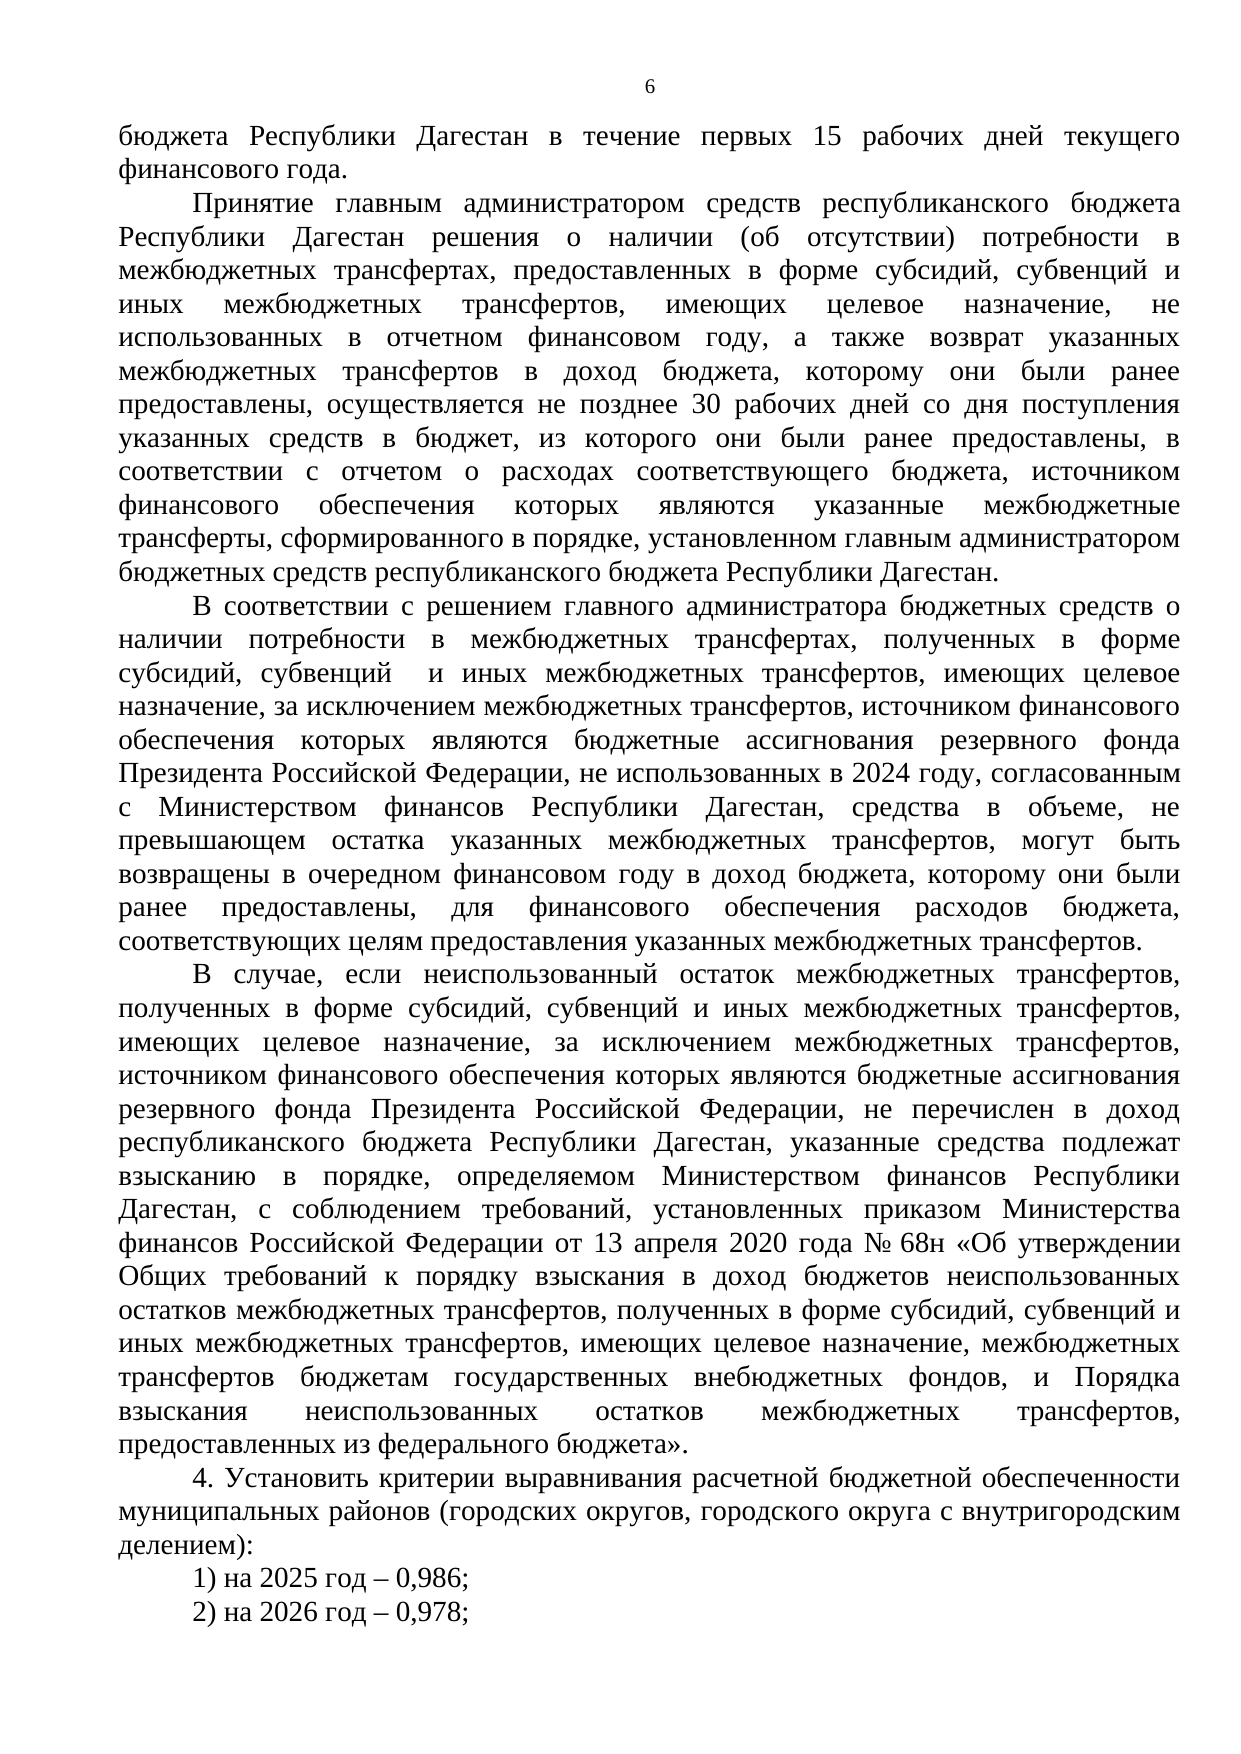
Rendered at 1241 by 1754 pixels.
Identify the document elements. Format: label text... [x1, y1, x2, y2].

text В соответствии с решением главного администратора бюджетных средств о наличии потребности в межбюджетных трансфертах, полученных в форме субсидий, субвенций и иных межбюджетных трансфертов, имеющих целевое назначение, за исключением межбюджетных трансфертов, источником финансового обеспечения которых являются бюджетные ассигнования резервного фонда Президента Российской Федерации, не использованных в 2024 году, согласованным с Министерством финансов Республики Дагестан, средства в объеме, не превышающем остатка указанных межбюджетных трансфертов, могут быть возвращены в очередном финансовом году в доход бюджета, которому они были ранее предоставлены, для финансового обеспечения расходов бюджета, соответствующих целям предоставления указанных межбюджетных трансфертов. [118, 588, 1181, 957]
text 1) на 2025 год – 0,986; [118, 1560, 1181, 1594]
text 2) на 2026 год – 0,978; [118, 1594, 1181, 1627]
text В случае, если неиспользованный остаток межбюджетных трансфертов, полученных в форме субсидий, субвенций и иных межбюджетных трансфертов, имеющих целевое назначение, за исключением межбюджетных трансфертов, источником финансового обеспечения которых являются бюджетные ассигнования резервного фонда Президента Российской Федерации, не перечислен в доход республиканского бюджета Республики Дагестан, указанные средства подлежат взысканию в порядке, определяемом Министерством финансов Республики Дагестан, с соблюдением требований, установленных приказом Министерства финансов Российской Федерации от 13 апреля 2020 года № 68н «Об утверждении Общих требований к порядку взыскания в доход бюджетов неиспользованных остатков межбюджетных трансфертов, полученных в форме субсидий, субвенций и иных межбюджетных трансфертов, имеющих целевое назначение, межбюджетных трансфертов бюджетам государственных внебюджетных фондов, и Порядка взыскания неиспользованных остатков межбюджетных трансфертов, предоставленных из федерального бюджета». [118, 957, 1181, 1460]
text 4. Установить критерии выравнивания расчетной бюджетной обеспеченности муниципальных районов (городских округов, городского округа с внутригородским делением): [118, 1460, 1181, 1560]
text Принятие главным администратором средств республиканского бюджета Республики Дагестан решения о наличии (об отсутствии) потребности в межбюджетных трансфертах, предоставленных в форме субсидий, субвенций и иных межбюджетных трансфертов, имеющих целевое назначение, не использованных в отчетном финансовом году, а также возврат указанных межбюджетных трансфертов в доход бюджета, которому они были ранее предоставлены, осуществляется не позднее 30 рабочих дней со дня поступления указанных средств в бюджет, из которого они были ранее предоставлены, в соответствии с отчетом о расходах соответствующего бюджета, источником финансового обеспечения которых являются указанные межбюджетные трансферты, сформированного в порядке, установленном главным администратором бюджетных средств республиканского бюджета Республики Дагестан. [118, 185, 1181, 588]
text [118, 118, 1181, 185]
